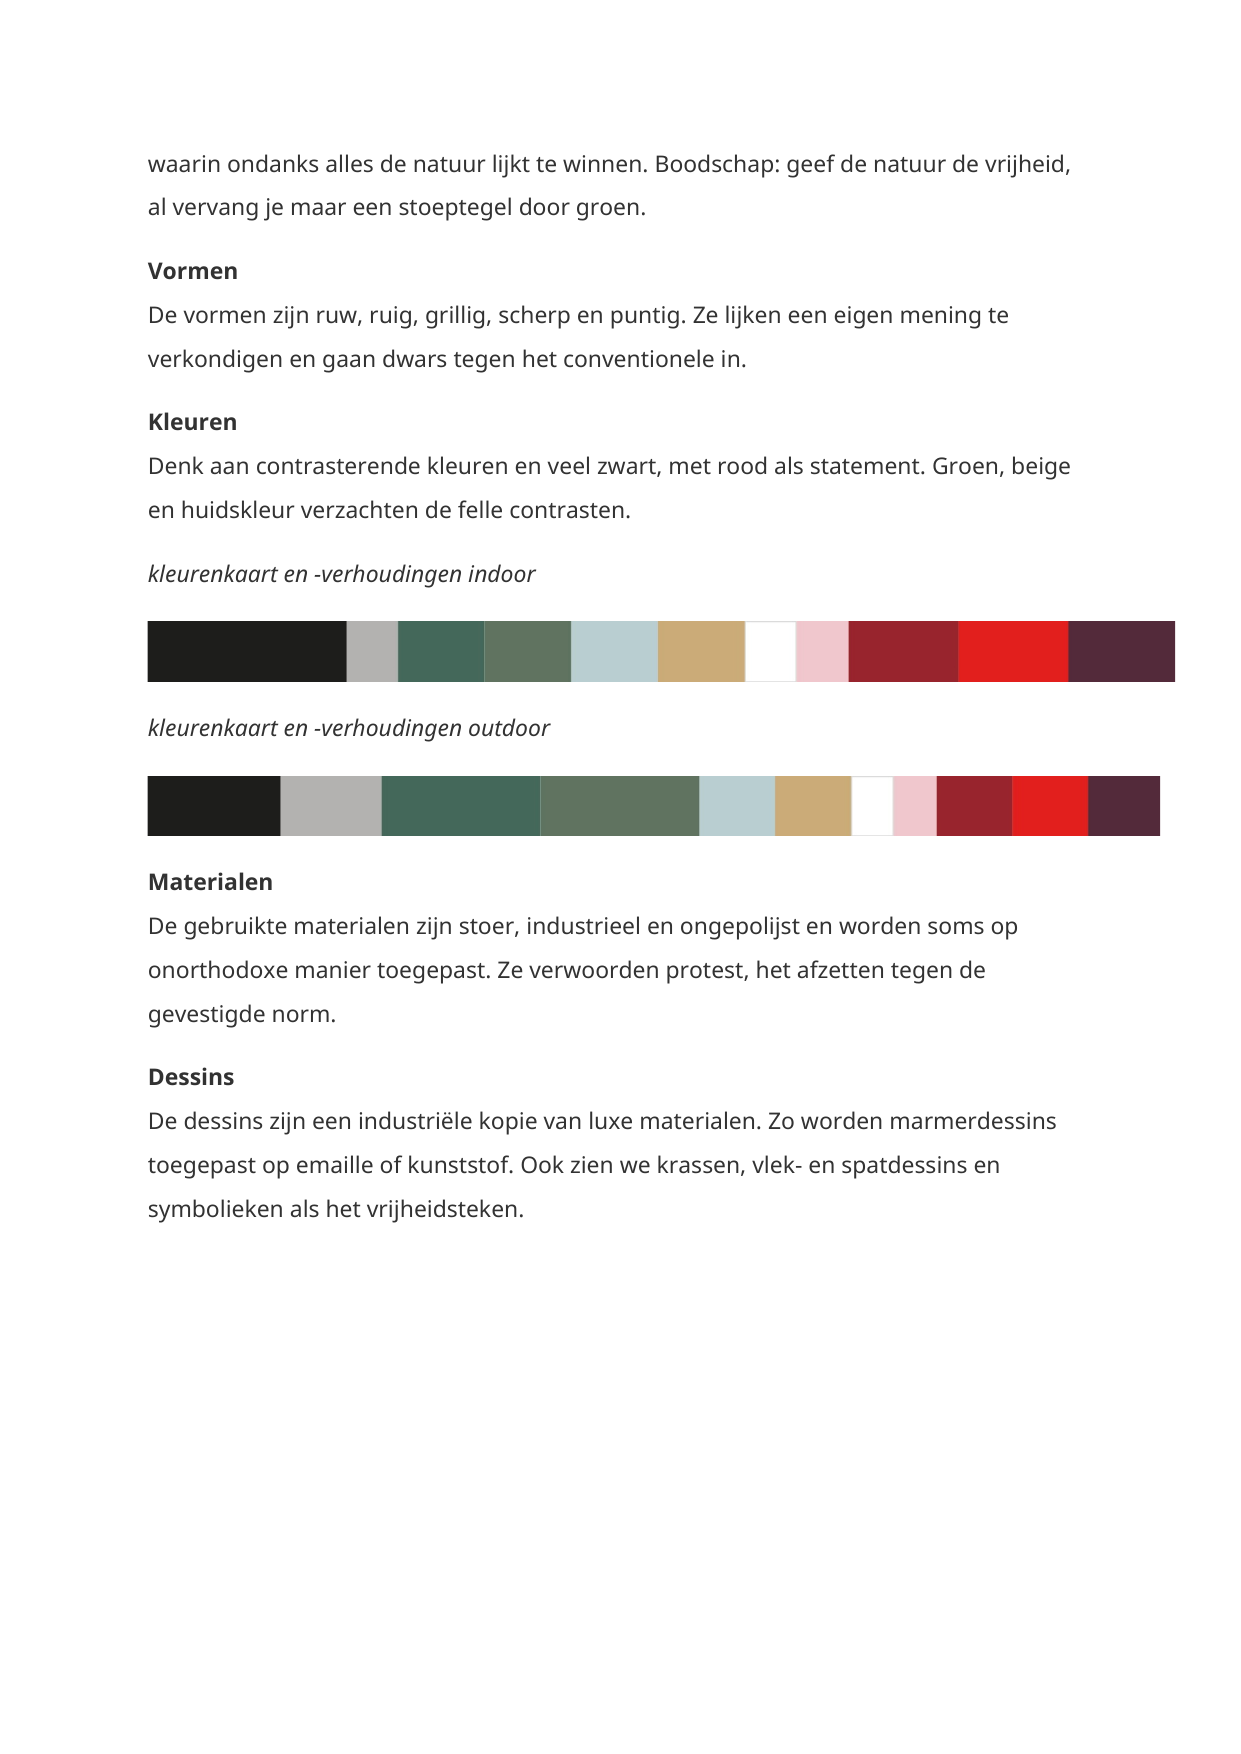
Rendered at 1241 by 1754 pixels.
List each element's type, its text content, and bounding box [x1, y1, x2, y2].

text kleurenkaart en -verhoudingen indoor [148, 558, 1093, 589]
picture [147, 621, 1176, 682]
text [148, 148, 1093, 223]
text Vormen De vormen zijn ruw, ruig, grillig, scherp en puntig. Ze lijken een eigen mening te verkondigen en gaan dwars tegen het conventionele in. [148, 255, 1093, 374]
text Kleuren Denk aan contrasterende kleuren en veel zwart, met rood als statement. Groen, beige en huidskleur verzachten de felle contrasten. [148, 406, 1093, 525]
text kleurenkaart en -verhoudingen outdoor [148, 712, 1093, 744]
text Materialen De gebruikte materialen zijn stoer, industrieel en ongepolijst en worden soms op onorthodoxe manier toegepast. Ze verwoorden protest, het afzetten tegen de gevestigde norm. [148, 866, 1093, 1029]
text Dessins De dessins zijn een industriële kopie van luxe materialen. Zo worden marmerdessins toegepast op emaille of kunststof. Ook zien we krassen, vlek- en spatdessins en symbolieken als het vrijheidsteken. [148, 1061, 1093, 1224]
picture [147, 776, 1160, 836]
